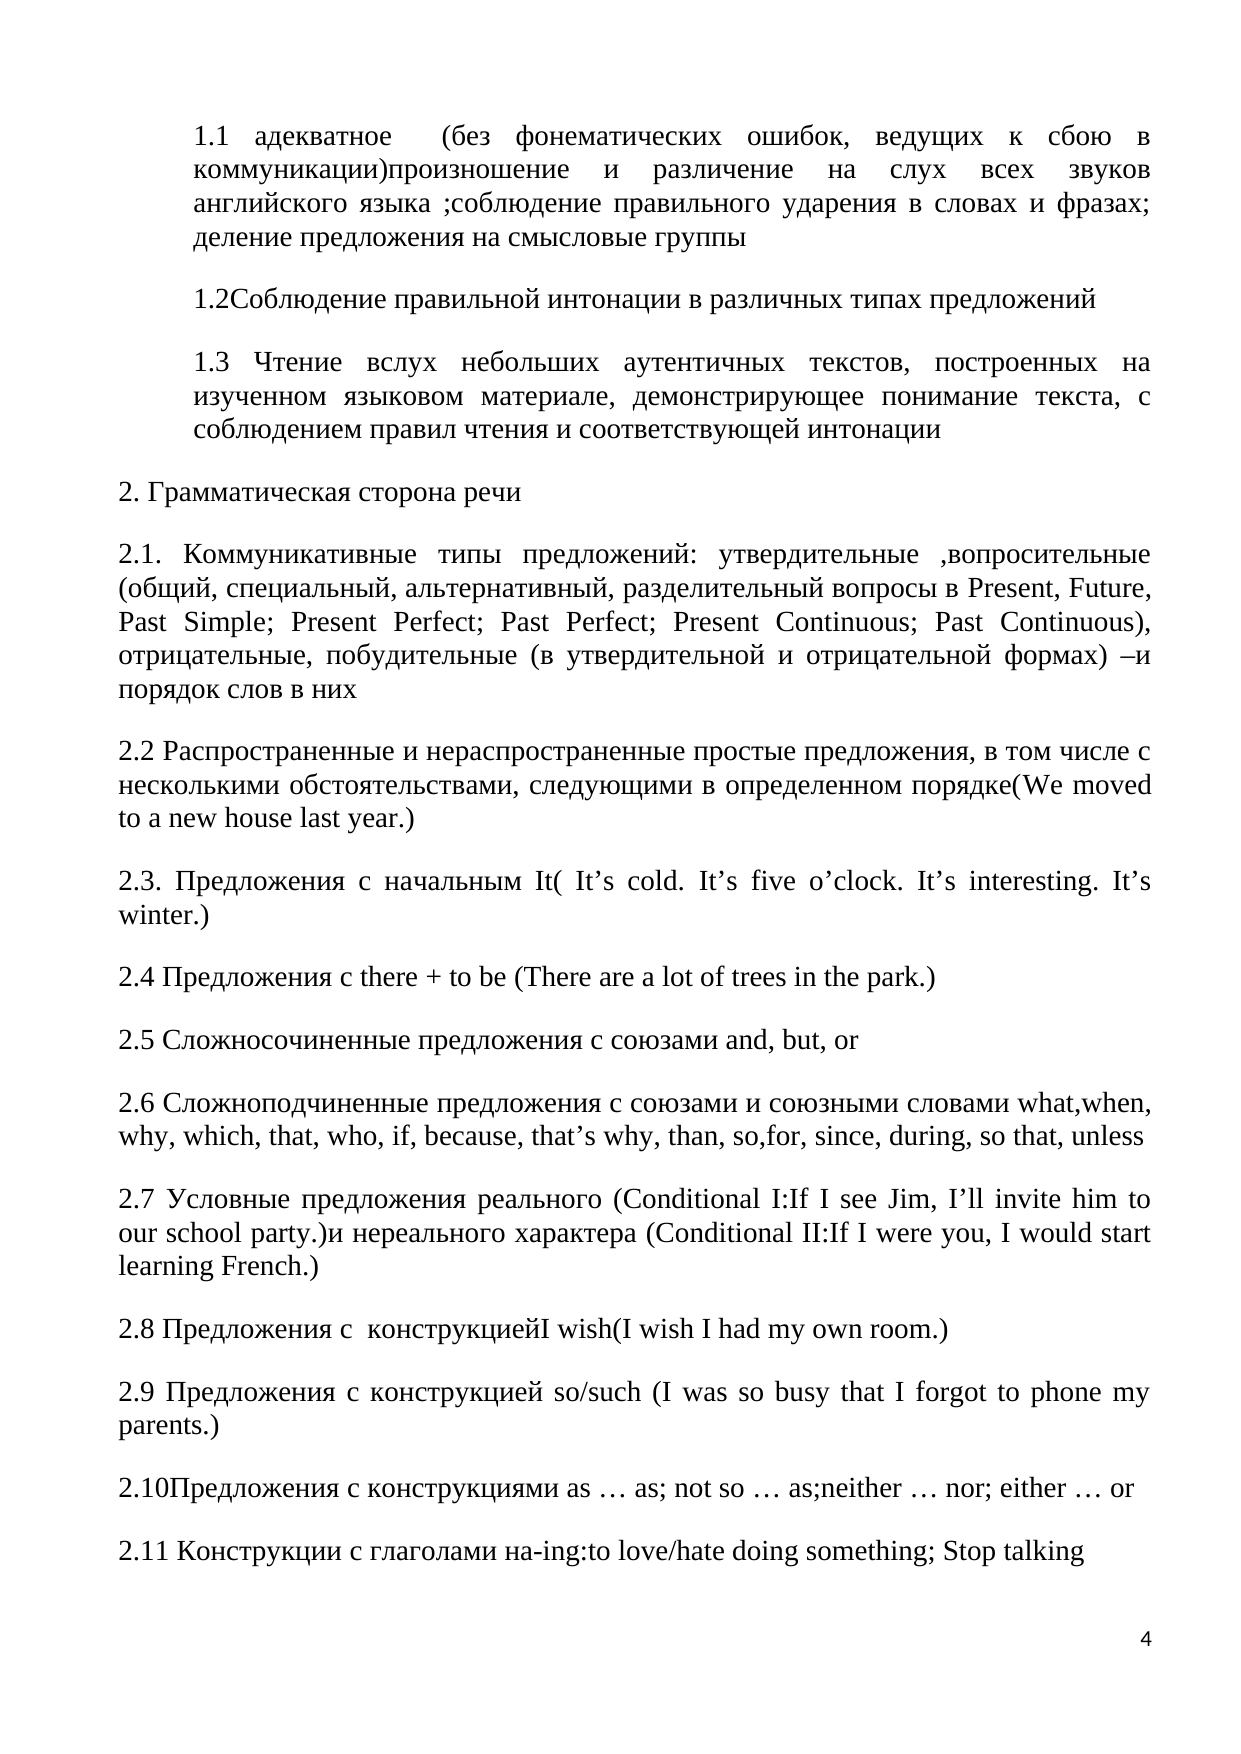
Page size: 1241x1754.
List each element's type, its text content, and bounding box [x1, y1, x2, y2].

text 1.1 адекватное (без фонематических ошибок, ведущих к сбою в коммуникации)произношение и различение на слух всех звуков английского языка ;соблюдение правильного ударения в словах и фразах; деление предложения на смысловые группы [193, 118, 1152, 252]
text 2.3. Предложения с начальным It( It’s cold. It’s five o’clock. It’s interesting. It’s winter.) [118, 863, 1152, 930]
text 1.3 Чтение вслух небольших аутентичных текстов, построенных на изученном языковом материале, демонстрирующее понимание текста, с соблюдением правил чтения и соответствующей интонации [193, 344, 1152, 445]
text 2.4 Предложения с there + to be (There are a lot of trees in the park.) [118, 959, 1152, 993]
text 2.9 Предложения с конструкцией so/such (I was so busy that I forgot to phone my parents.) [118, 1374, 1152, 1441]
text 2.1. Коммуникативные типы предложений: утвердительные ,вопросительные (общий, специальный, альтернативный, разделительный вопросы в Present, Future, Past Simple; Present Perfect; Past Perfect; Present Continuous; Past Continuous), отрицательные, побудительные (в утвердительной и отрицательной формах) –и порядок слов в них [118, 537, 1152, 704]
text 2.2 Распространенные и нераспространенные простые предложения, в том числе с несколькими обстоятельствами, следующими в определенном порядке(We moved to a new house last year.) [118, 733, 1152, 834]
text 2.5 Сложносочиненные предложения с союзами and, but, or [118, 1022, 1152, 1056]
text 1.2Соблюдение правильной интонации в различных типах предложений [193, 281, 1152, 315]
text 2.7 Условные предложения реального (Conditional I:If I see Jim, I’ll invite him to our school party.)и нереального характера (Conditional II:If I were you, I would start learning French.) [118, 1181, 1152, 1282]
text 2.11 Конструкции с глаголами на-ing:to love/hate doing something; Stop talking [118, 1533, 1152, 1566]
text 2.10Предложения с конструкциями as … as; not so … as;neither … nor; either … or [118, 1470, 1152, 1503]
text 2.6 Сложноподчиненные предложения с союзами и союзными словами what,when, why, which, that, who, if, because, that’s why, than, so,for, since, during, so that, unless [118, 1085, 1152, 1152]
text 2.8 Предложения с конструкциейI wish(I wish I had my own room.) [118, 1311, 1152, 1344]
text 2. Грамматическая сторона речи [118, 474, 1152, 507]
